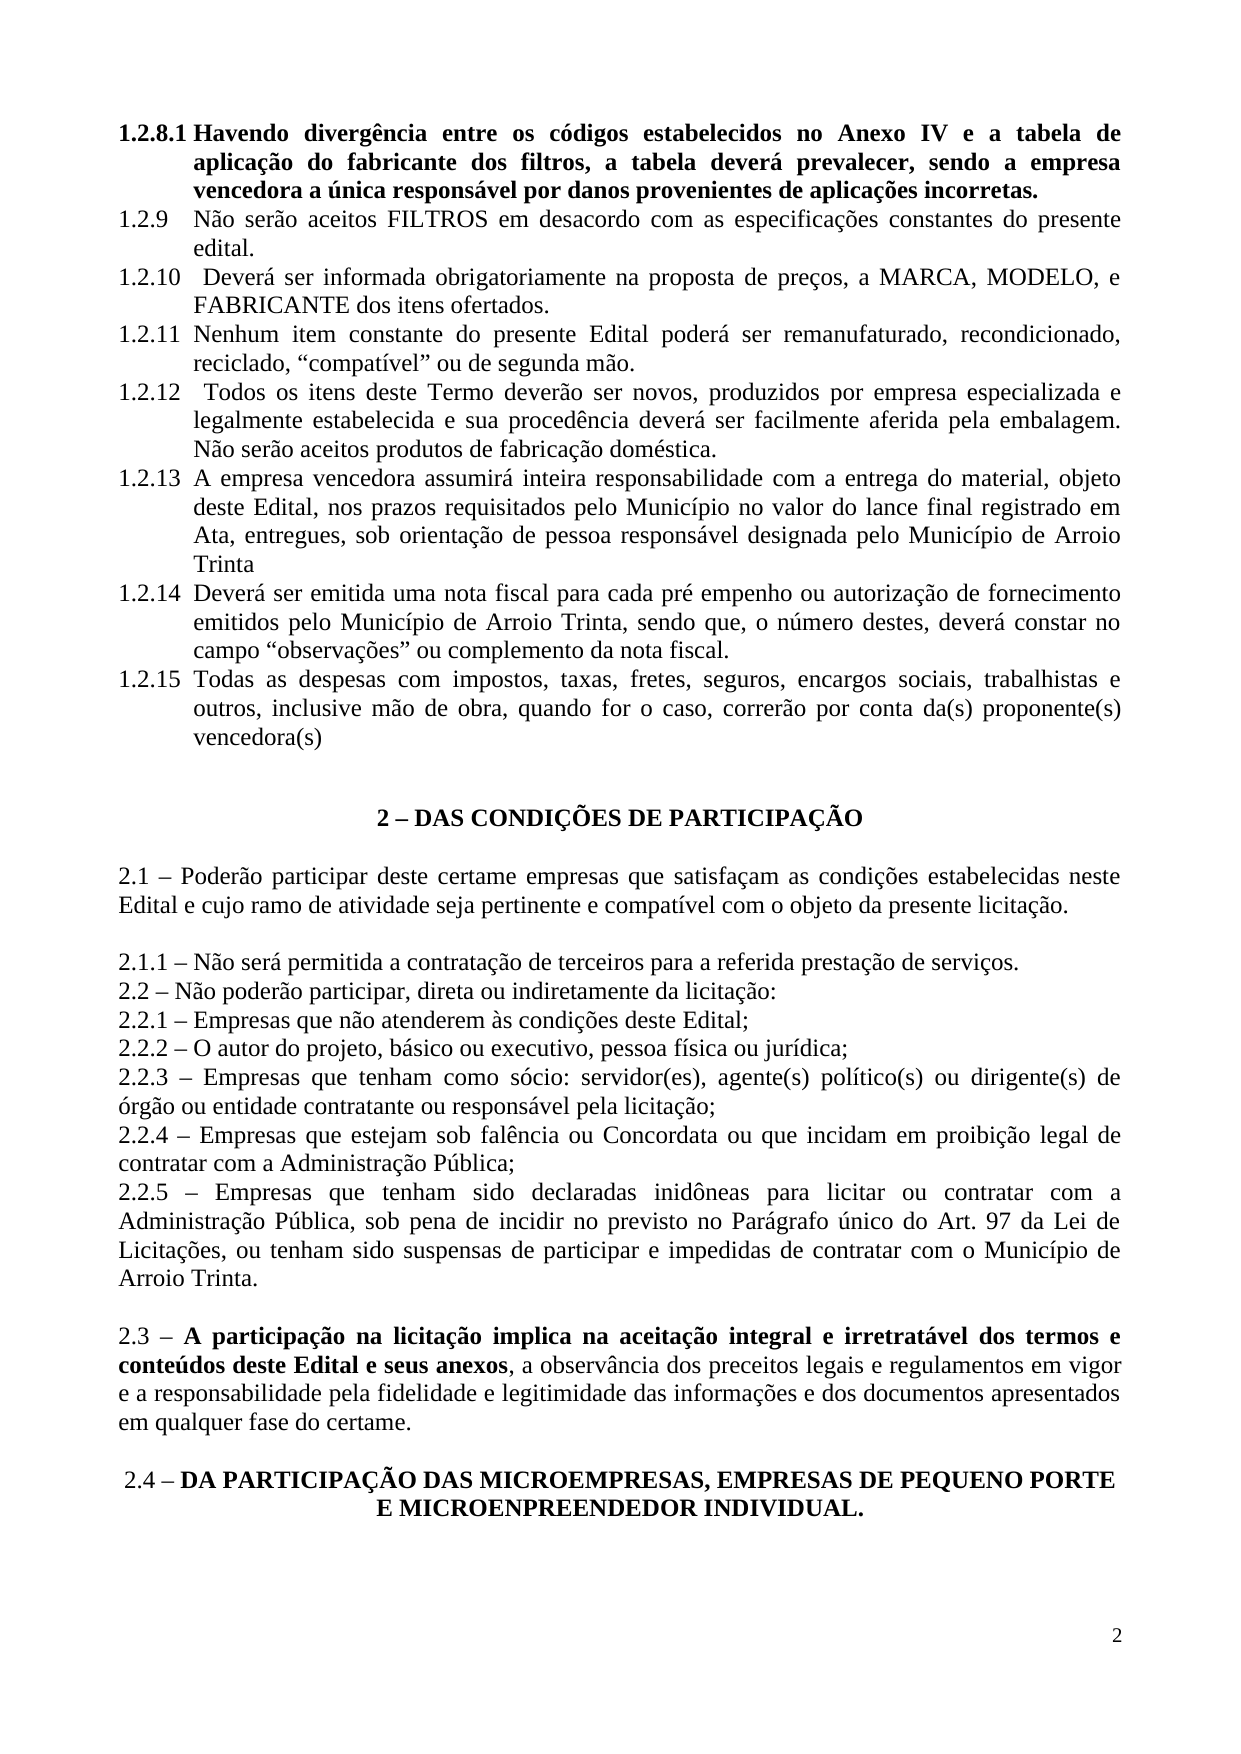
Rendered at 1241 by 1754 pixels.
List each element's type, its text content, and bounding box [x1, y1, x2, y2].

list Não serão aceitos FILTROS em desacordo com as especificações constantes do presente edital. [118, 204, 1122, 262]
title 2.3 – A participação na licitação implica na aceitação integral e irretratável dos termos e conteúdos deste Edital e seus anexos, a observância dos preceitos legais e regulamentos em vigor e a responsabilidade pela fidelidade e legitimidade das informações e dos documentos apresentados em qualquer fase do certame. [118, 1321, 1122, 1436]
list A empresa vencedora assumirá inteira responsabilidade com a entrega do material, objeto deste Edital, nos prazos requisitados pelo Município no valor do lance final registrado em Ata, entregues, sob orientação de pessoa responsável designada pelo Município de Arroio Trinta [118, 463, 1122, 578]
title 2.2.5 – Empresas que tenham sido declaradas inidôneas para licitar ou contratar com a Administração Pública, sob pena de incidir no previsto no Parágrafo único do Art. 97 da Lei de Licitações, ou tenham sido suspensas de participar e impedidas de contratar com o Município de Arroio Trinta. [118, 1177, 1122, 1292]
title 2.2.3 – Empresas que tenham como sócio: servidor(es), agente(s) político(s) ou dirigente(s) de órgão ou entidade contratante ou responsável pela licitação; [118, 1062, 1122, 1120]
list Deverá ser informada obrigatoriamente na proposta de preços, a MARCA, MODELO, e FABRICANTE dos itens ofertados. [118, 262, 1122, 319]
list Todos os itens deste Termo deverão ser novos, produzidos por empresa especializada e legalmente estabelecida e sua procedência deverá ser facilmente aferida pela embalagem. Não serão aceitos produtos de fabricação doméstica. [118, 377, 1122, 463]
title 2.2.4 – Empresas que estejam sob falência ou Concordata ou que incidam em proibição legal de contratar com a Administração Pública; [118, 1120, 1122, 1177]
list Havendo divergência entre os códigos estabelecidos no Anexo IV e a tabela de aplicação do fabricante dos filtros, a tabela deverá prevalecer, sendo a empresa vencedora a única responsável por danos provenientes de aplicações incorretas. [118, 118, 1122, 204]
title 2 – DAS CONDIÇÕES DE PARTICIPAÇÃO [118, 803, 1122, 832]
list Nenhum item constante do presente Edital poderá ser remanufaturado, recondicionado, reciclado, “compatível” ou de segunda mão. [118, 319, 1122, 377]
list Deverá ser emitida uma nota fiscal para cada pré empenho ou autorização de fornecimento emitidos pelo Município de Arroio Trinta, sendo que, o número destes, deverá constar no campo “observações” ou complemento da nota fiscal. [118, 578, 1122, 664]
title 2.1 – Poderão participar deste certame empresas que satisfaçam as condições estabelecidas neste Edital e cujo ramo de atividade seja pertinente e compatível com o objeto da presente licitação. [118, 861, 1122, 918]
text 2.1.1 – Não será permitida a contratação de terceiros para a referida prestação de serviços. [118, 947, 1122, 976]
title 2.4 – DA PARTICIPAÇÃO DAS MICROEMPRESAS, EMPRESAS DE PEQUENO PORTE E MICROENPREENDEDOR INDIVIDUAL. [118, 1465, 1122, 1522]
title 2.2.1 – Empresas que não atenderem às condições deste Edital; [118, 1005, 1122, 1033]
list Todas as despesas com impostos, taxas, fretes, seguros, encargos sociais, trabalhistas e outros, inclusive mão de obra, quando for o caso, correrão por conta da(s) proponente(s) vencedora(s) [118, 664, 1122, 751]
title 2.2 – Não poderão participar, direta ou indiretamente da licitação: [118, 976, 1122, 1005]
title 2.2.2 – O autor do projeto, básico ou executivo, pessoa física ou jurídica; [118, 1033, 1122, 1062]
